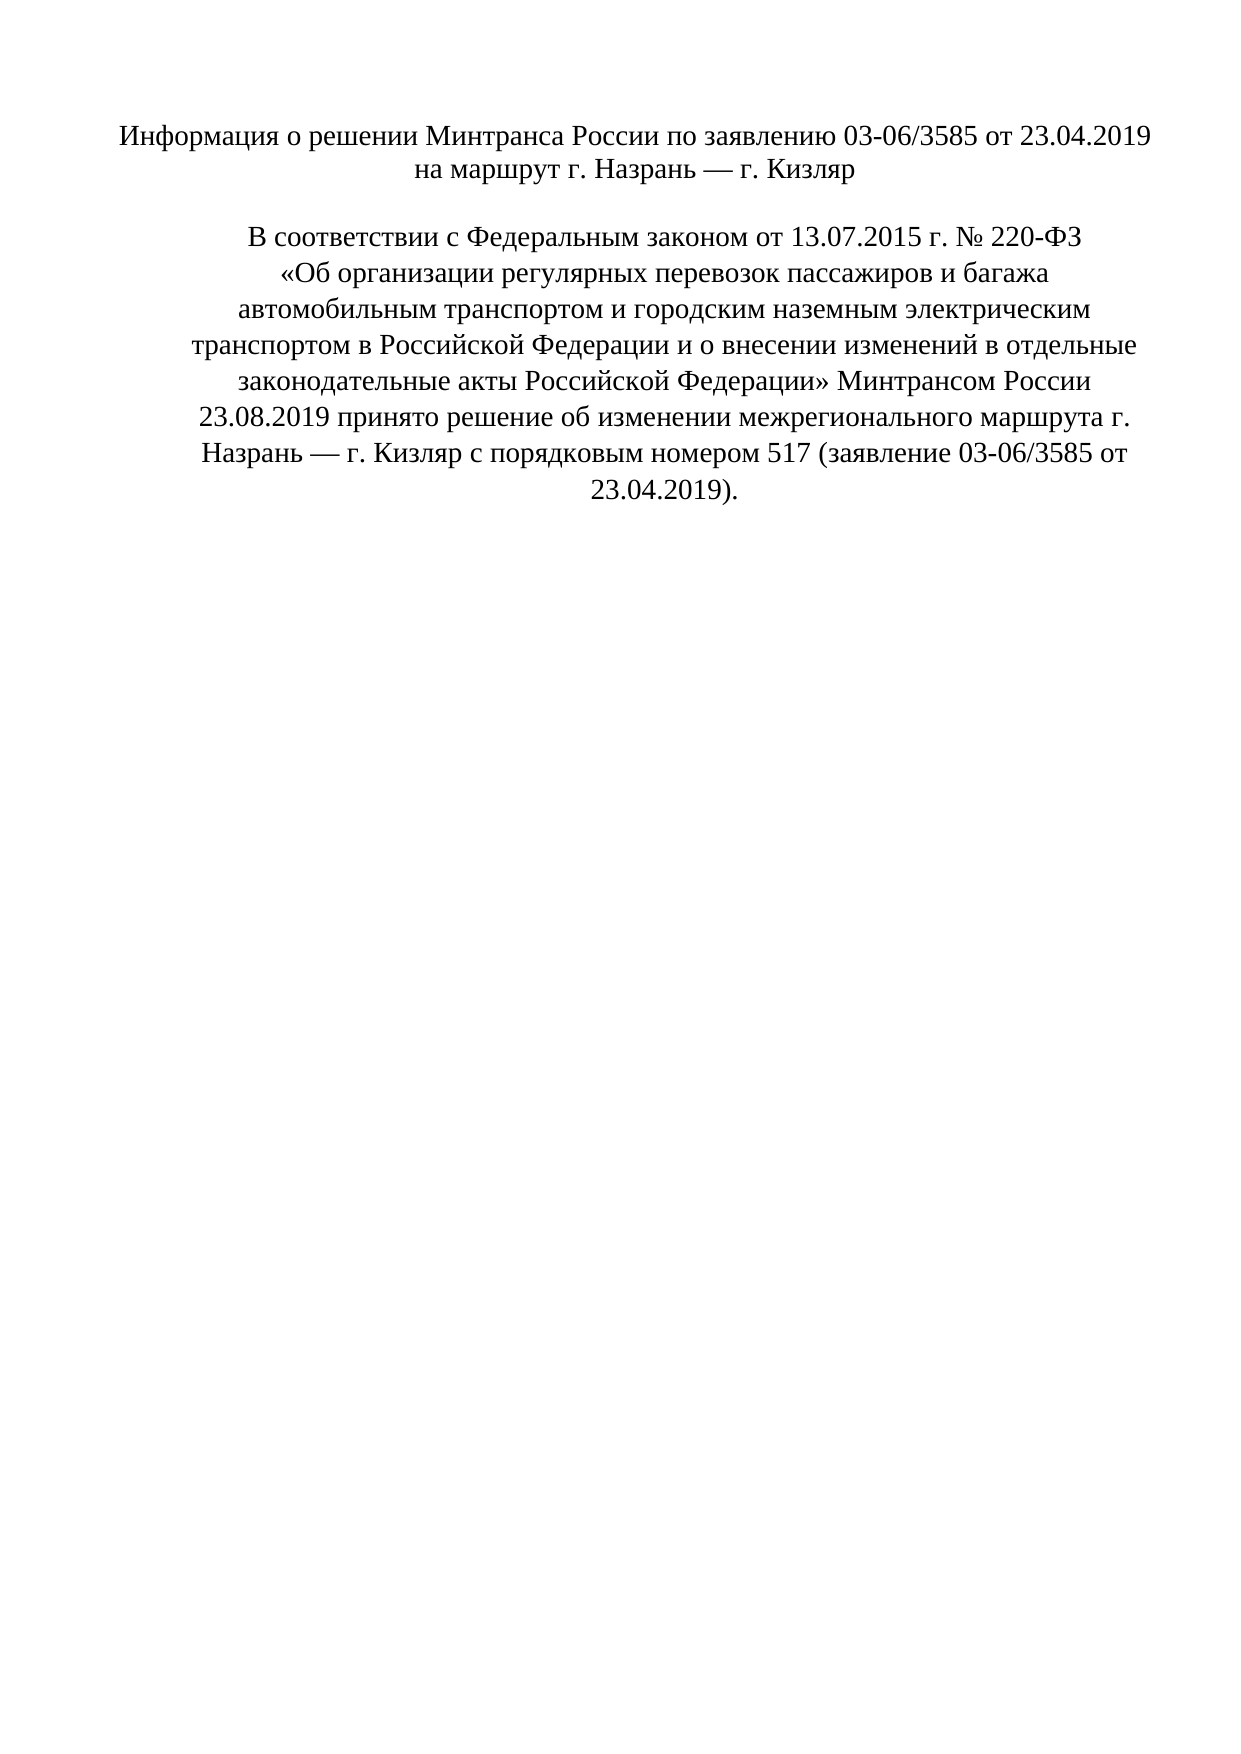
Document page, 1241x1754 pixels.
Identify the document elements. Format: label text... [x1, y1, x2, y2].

text Информация о решении Минтранса России по заявлению 03-06/3585 от 23.04.2019 на маршрут г. Назрань — г. Кизляр [118, 118, 1152, 185]
text В соответствии с Федеральным законом от 13.07.2015 г. № 220-ФЗ «Об организации регулярных перевозок пассажиров и багажа автомобильным транспортом и городским наземным электрическим транспортом в Российской Федерации и о внесении изменений в отдельные законодательные акты Российской Федерации» Минтрансом России 23.08.2019 принято решение об изменении межрегионального маршрута г. Назрань — г. Кизляр с порядковым номером 517 (заявление 03-06/3585 от 23.04.2019). [177, 219, 1152, 505]
